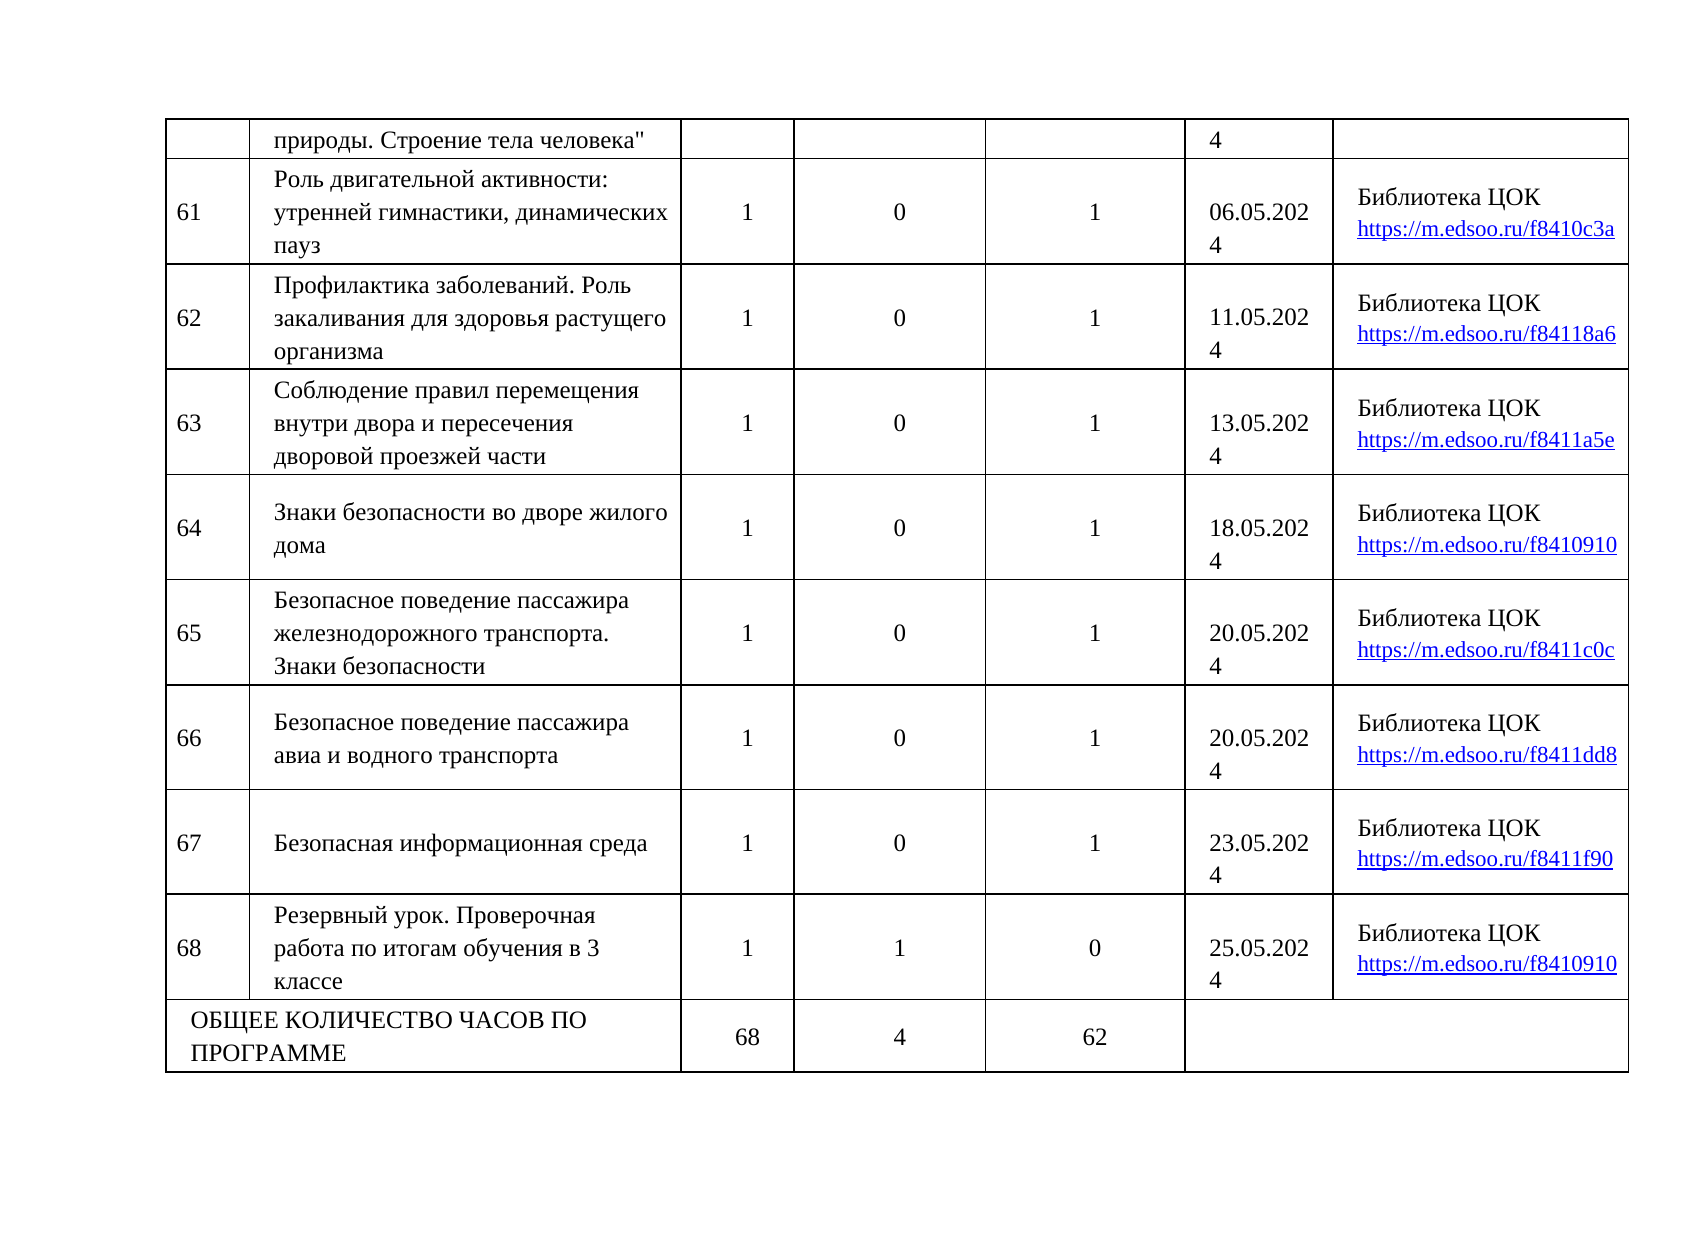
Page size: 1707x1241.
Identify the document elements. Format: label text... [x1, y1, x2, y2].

table_cell 1 [682, 895, 793, 999]
table_cell 66 [167, 686, 249, 788]
table_cell 62 [167, 265, 249, 368]
table_cell 67 [167, 790, 249, 893]
table_cell Безопасное поведение пассажира железнодорожного транспорта. Знаки безопасности [250, 580, 680, 684]
table_cell 0 [795, 370, 985, 474]
table_cell 62 [986, 1000, 1184, 1071]
table_cell 68 [682, 1000, 793, 1071]
table_cell 1 [682, 265, 793, 368]
table_cell 1 [682, 790, 793, 893]
table_cell 0 [795, 790, 985, 893]
table_cell 68 [167, 895, 249, 999]
table_cell Роль двигательной активности: утренней гимнастики, динамических пауз [250, 159, 680, 263]
table_cell Библиотека ЦОК https://m.edsoo.ru/f8410910 [1334, 475, 1628, 578]
table_cell 1 [986, 790, 1184, 893]
table_cell 13.05.2024 [1186, 370, 1332, 474]
table_cell Безопасное поведение пассажира авиа и водного транспорта [250, 686, 680, 788]
table_cell 0 [986, 895, 1184, 999]
table_cell Безопасная информационная среда [250, 790, 680, 893]
table_cell 23.05.2024 [1186, 790, 1332, 893]
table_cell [250, 120, 680, 157]
table_cell 1 [986, 580, 1184, 684]
table_cell 20.05.2024 [1186, 580, 1332, 684]
table_cell 0 [795, 580, 985, 684]
table_cell 1 [682, 475, 793, 578]
table_cell 1 [795, 895, 985, 999]
table_cell ОБЩЕЕ КОЛИЧЕСТВО ЧАСОВ ПО ПРОГРАММЕ [167, 1000, 680, 1071]
table_cell Библиотека ЦОК https://m.edsoo.ru/f8411dd8 [1334, 686, 1628, 788]
table_cell Библиотека ЦОК https://m.edsoo.ru/f8410910 [1334, 895, 1628, 999]
table_cell 64 [167, 475, 249, 578]
table_cell Библиотека ЦОК https://m.edsoo.ru/f8411a5e [1334, 370, 1628, 474]
table_cell Соблюдение правил перемещения внутри двора и пересечения дворовой проезжей части [250, 370, 680, 474]
table_cell 25.05.2024 [1186, 895, 1332, 999]
table_cell 1 [682, 370, 793, 474]
table_cell Библиотека ЦОК https://m.edsoo.ru/f8410c3a [1334, 159, 1628, 263]
table_cell 1 [682, 580, 793, 684]
table_cell 18.05.2024 [1186, 475, 1332, 578]
table_cell 1 [986, 370, 1184, 474]
table_cell 60 [167, 120, 249, 157]
table_cell 1 [795, 120, 985, 157]
table_cell Профилактика заболеваний. Роль закаливания для здоровья растущего организма [250, 265, 680, 368]
table_cell Библиотека ЦОК https://m.edsoo.ru/f8411c0c [1334, 580, 1628, 684]
table_cell 20.05.2024 [1186, 686, 1332, 788]
table_cell 06.05.2024 [1186, 159, 1332, 263]
table_cell 11.05.2024 [1186, 265, 1332, 368]
table_cell 0 [795, 475, 985, 578]
table_cell 1 [682, 120, 793, 157]
table_cell Резервный урок. Проверочная работа по итогам обучения в 3 классе [250, 895, 680, 999]
table_cell 61 [167, 159, 249, 263]
table_cell 1 [682, 686, 793, 788]
table_cell 0 [795, 265, 985, 368]
table_cell 0 [795, 159, 985, 263]
table_cell 1 [986, 159, 1184, 263]
table_cell 1 [986, 686, 1184, 788]
table_cell 63 [167, 370, 249, 474]
table_cell Библиотека ЦОК https://m.edsoo.ru/f84118a6 [1334, 265, 1628, 368]
table_cell [1186, 1000, 1628, 1071]
table_cell 0 [795, 686, 985, 788]
table_cell 04.05.2024 [1186, 120, 1332, 157]
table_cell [1334, 120, 1628, 157]
table_cell Библиотека ЦОК https://m.edsoo.ru/f8411f90 [1334, 790, 1628, 893]
table_cell Знаки безопасности во дворе жилого дома [250, 475, 680, 578]
table_cell 1 [682, 159, 793, 263]
table_cell 0 [986, 120, 1184, 157]
table_cell 65 [167, 580, 249, 684]
table_cell 1 [986, 265, 1184, 368]
table_cell 1 [986, 475, 1184, 578]
table_cell 4 [795, 1000, 985, 1071]
